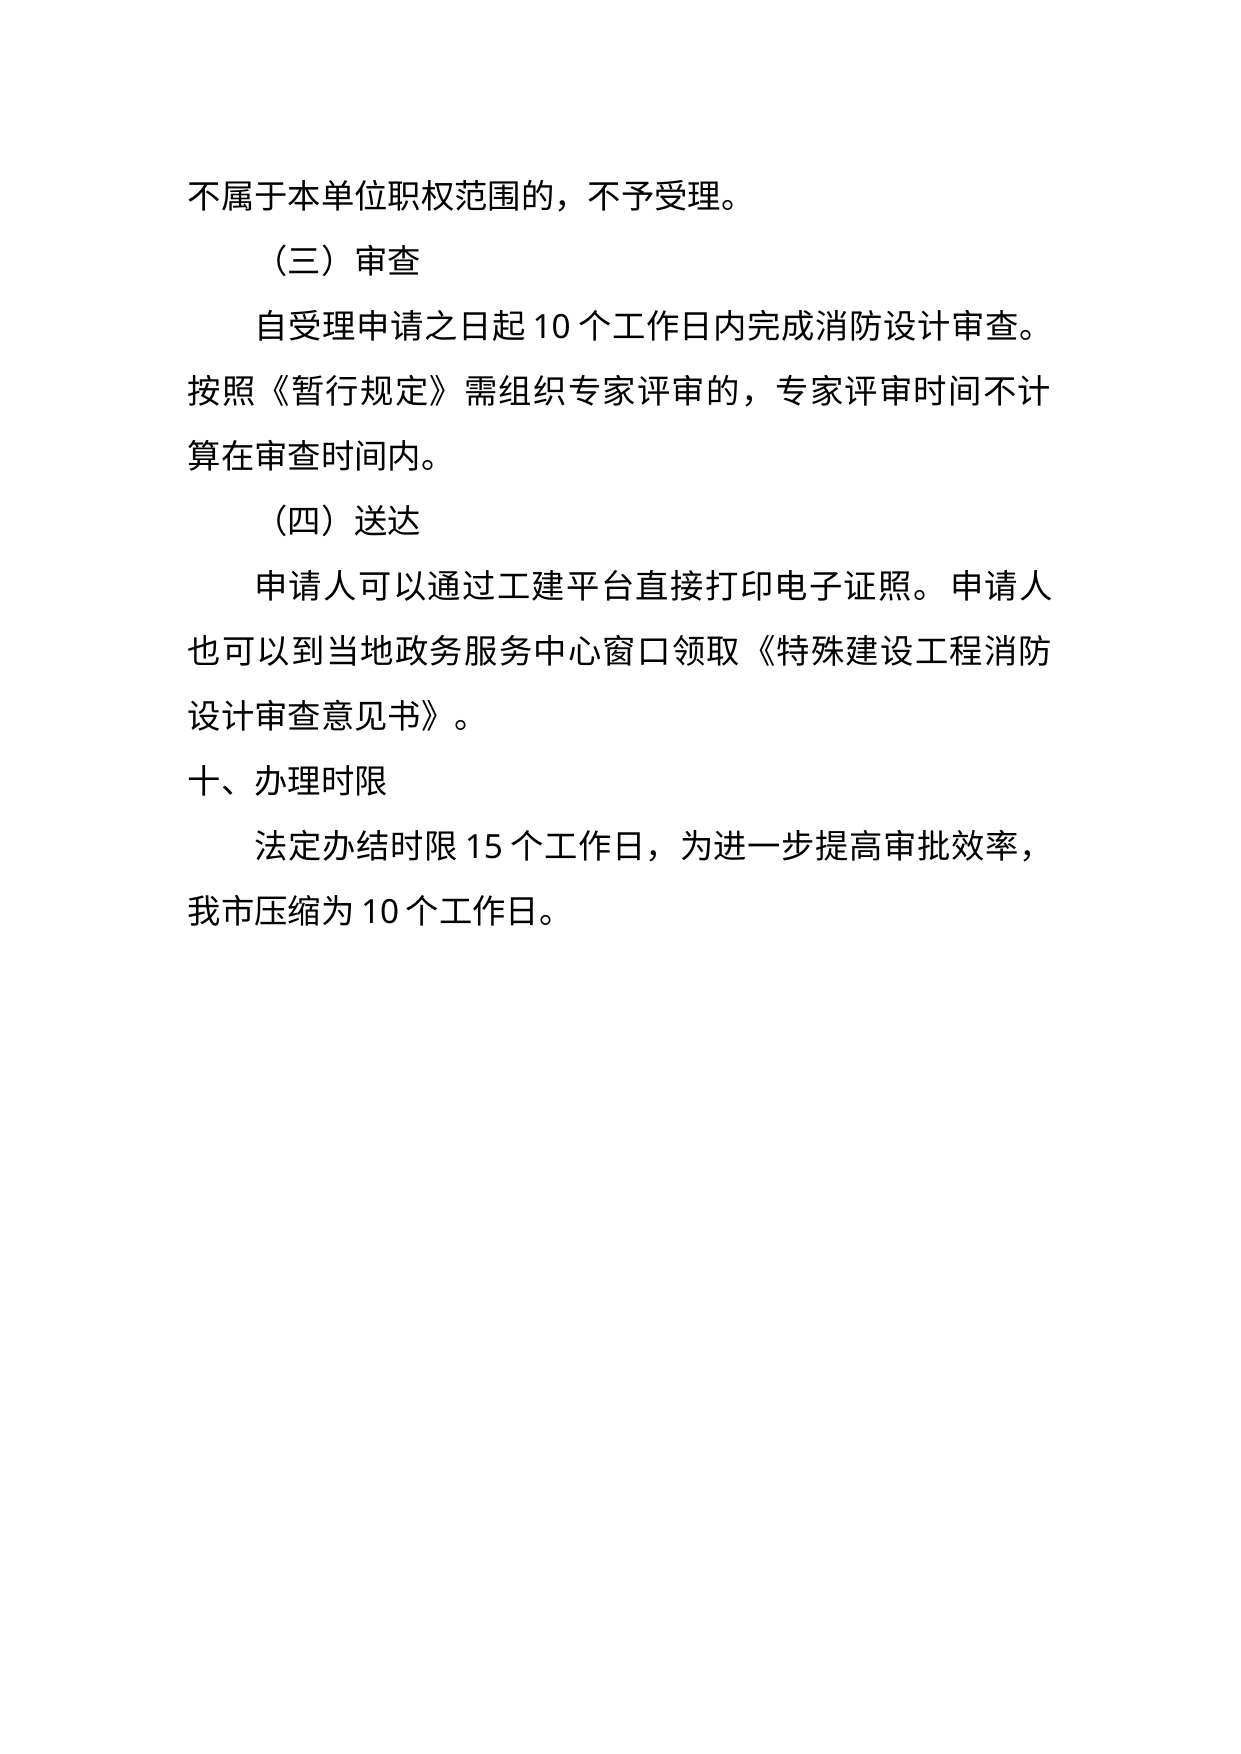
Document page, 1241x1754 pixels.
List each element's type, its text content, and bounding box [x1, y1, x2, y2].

text （四）送达 [187, 487, 1053, 552]
text 申请人可以通过工建平台直接打印电子证照。申请人也可以到当地政务服务中心窗口领取《特殊建设工程消防设计审查意见书》。 [187, 552, 1053, 747]
text 自受理申请之日起10个工作日内完成消防设计审查。按照《暂行规定》需组织专家评审的，专家评审时间不计算在审查时间内。 [187, 292, 1053, 487]
text （三）审查 [187, 227, 1053, 292]
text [187, 162, 1053, 227]
text 法定办结时限15个工作日，为进一步提高审批效率，我市压缩为10个工作日。 [187, 812, 1053, 942]
list 十、办理时限 [187, 747, 1053, 812]
